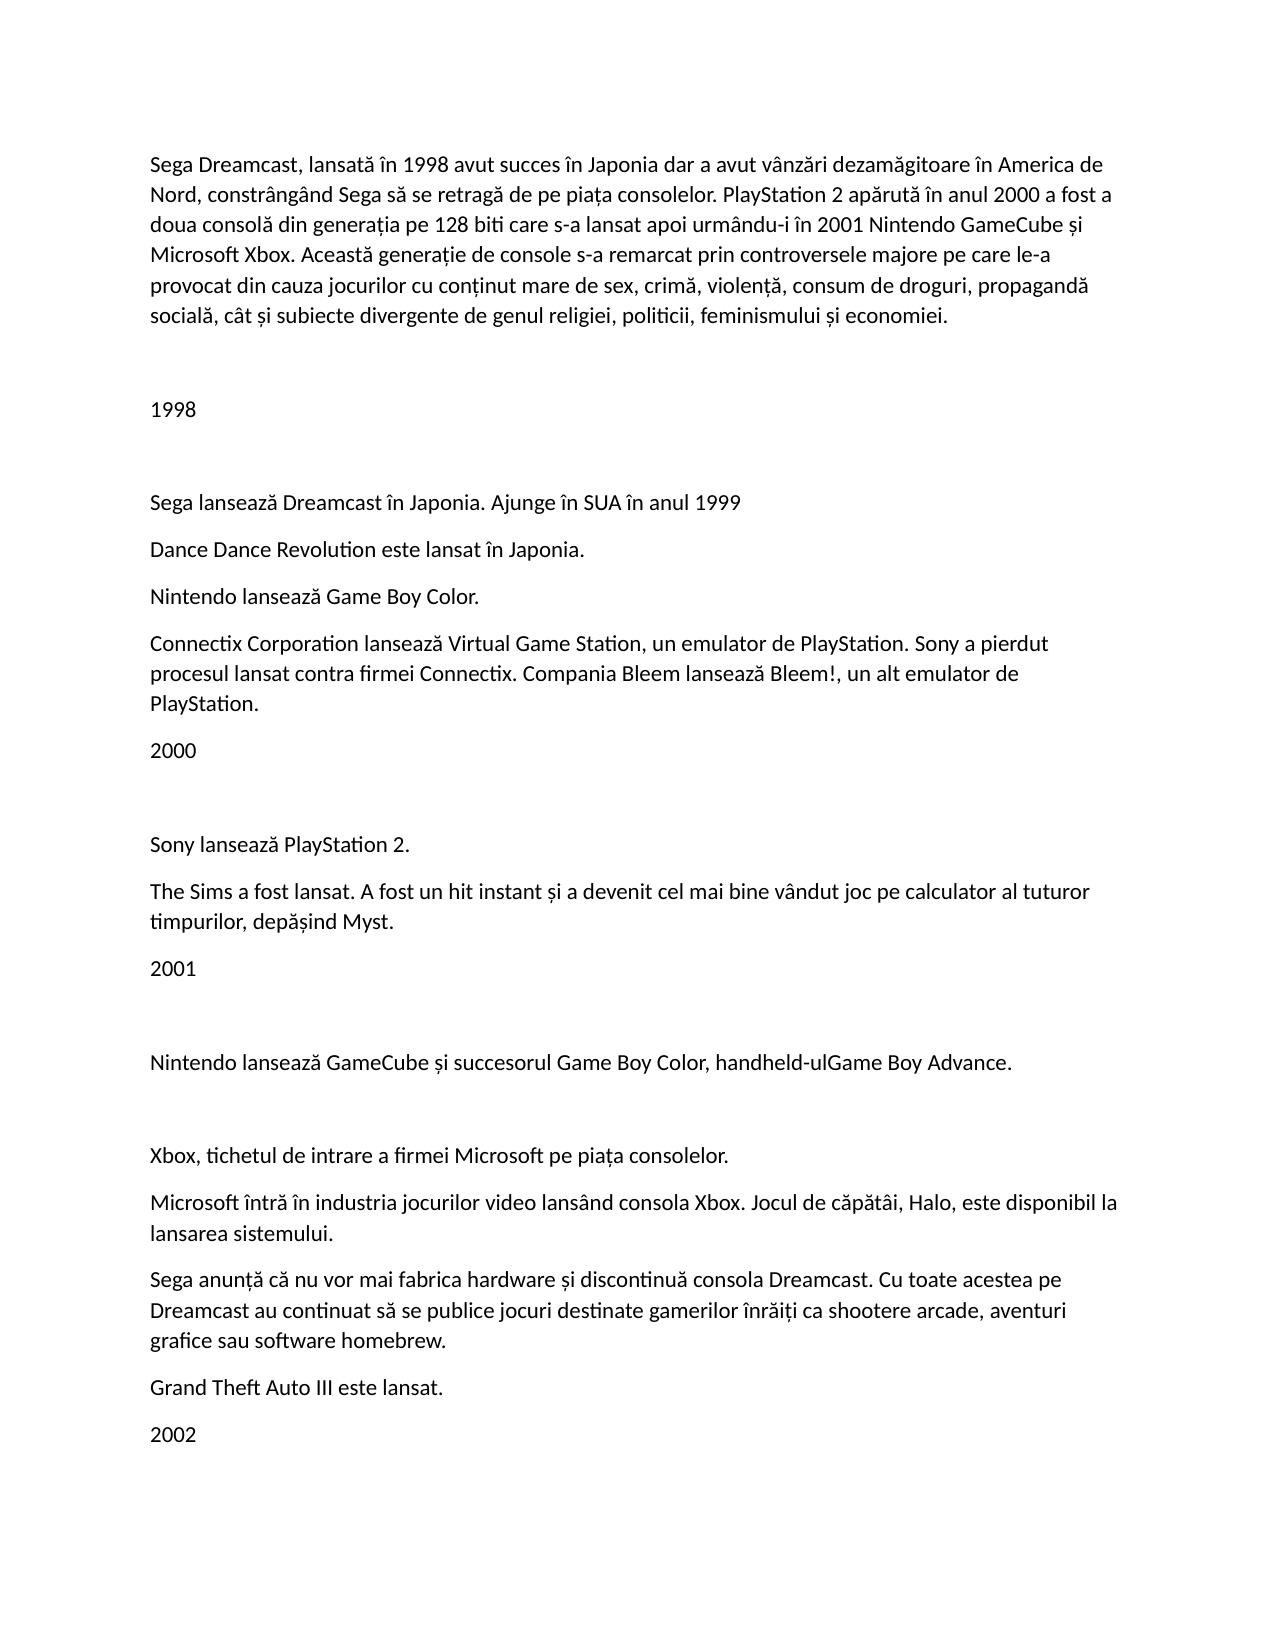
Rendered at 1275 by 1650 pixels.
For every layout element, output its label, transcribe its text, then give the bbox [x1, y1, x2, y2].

text Microsoft întră în industria jocurilor video lansând consola Xbox. Jocul de căpătâi, Halo, este disponibil la lansarea sistemului. [150, 1188, 1125, 1247]
text Dance Dance Revolution este lansat în Japonia. [150, 535, 1125, 563]
text The Sims a fost lansat. A fost un hit instant și a devenit cel mai bine vândut joc pe calculator al tuturor timpurilor, depășind Myst. [150, 877, 1125, 935]
text Sega lansează Dreamcast în Japonia. Ajunge în SUA în anul 1999 [150, 488, 1125, 517]
text Connectix Corporation lansează Virtual Game Station, un emulator de PlayStation. Sony a pierdut procesul lansat contra firmei Connectix. Compania Bleem lansează Bleem!, un alt emulator de PlayStation. [150, 629, 1125, 718]
text 2000 [150, 736, 1125, 764]
text Nintendo lansează GameCube și succesorul Game Boy Color, handheld-ulGame Boy Advance. [150, 1048, 1125, 1076]
text Sony lansează PlayStation 2. [150, 830, 1125, 858]
text 2001 [150, 954, 1125, 982]
text Nintendo lansează Game Boy Color. [150, 582, 1125, 610]
text Xbox, tichetul de intrare a firmei Microsoft pe piața consolelor. [150, 1142, 1125, 1170]
text Sega Dreamcast, lansată în 1998 avut succes în Japonia dar a avut vânzări dezamăgitoare în America de Nord, constrângând Sega să se retragă de pe piața consolelor. PlayStation 2 apărută în anul 2000 a fost a doua consolă din generația pe 128 biti care s-a lansat apoi urmându-i în 2001 Nintendo GameCube și Microsoft Xbox. Această generație de console s-a remarcat prin controversele majore pe care le-a provocat din cauza jocurilor cu conținut mare de sex, crimă, violență, consum de droguri, propagandă socială, cât și subiecte divergente de genul religiei, politicii, feminismului și economiei. [150, 150, 1125, 329]
text 2002 [150, 1420, 1125, 1448]
text Sega anunță că nu vor mai fabrica hardware și discontinuă consola Dreamcast. Cu toate acestea pe Dreamcast au continuat să se publice jocuri destinate gamerilor înrăiți ca shootere arcade, aventuri grafice sau software homebrew. [150, 1266, 1125, 1354]
text 1998 [150, 395, 1125, 423]
text Grand Theft Auto III este lansat. [150, 1373, 1125, 1401]
